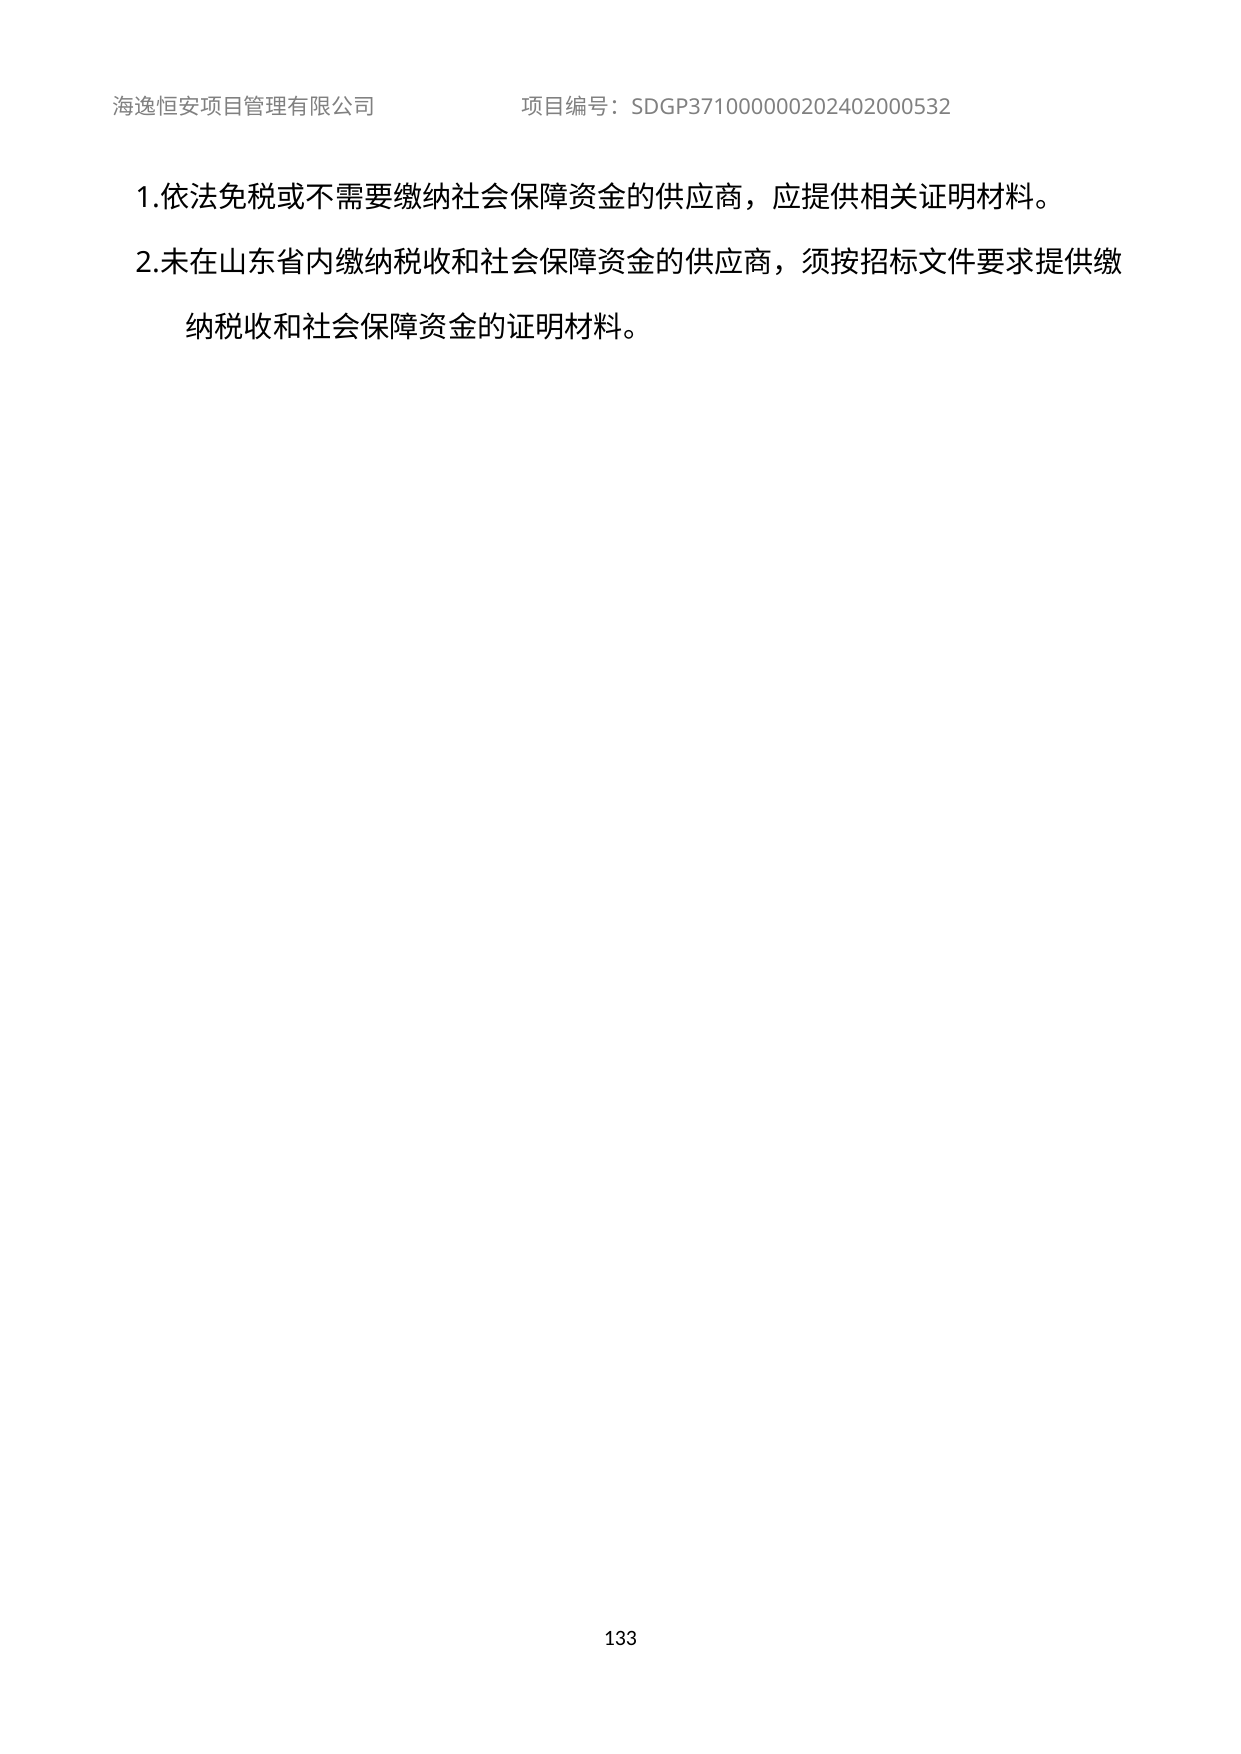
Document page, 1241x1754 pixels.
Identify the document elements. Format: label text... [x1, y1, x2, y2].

text 2.未在山东省内缴纳税收和社会保障资金的供应商，须按招标文件要求提供缴纳税收和社会保障资金的证明材料。 [112, 227, 1128, 357]
text 1.依法免税或不需要缴纳社会保障资金的供应商，应提供相关证明材料。 [112, 162, 1128, 227]
